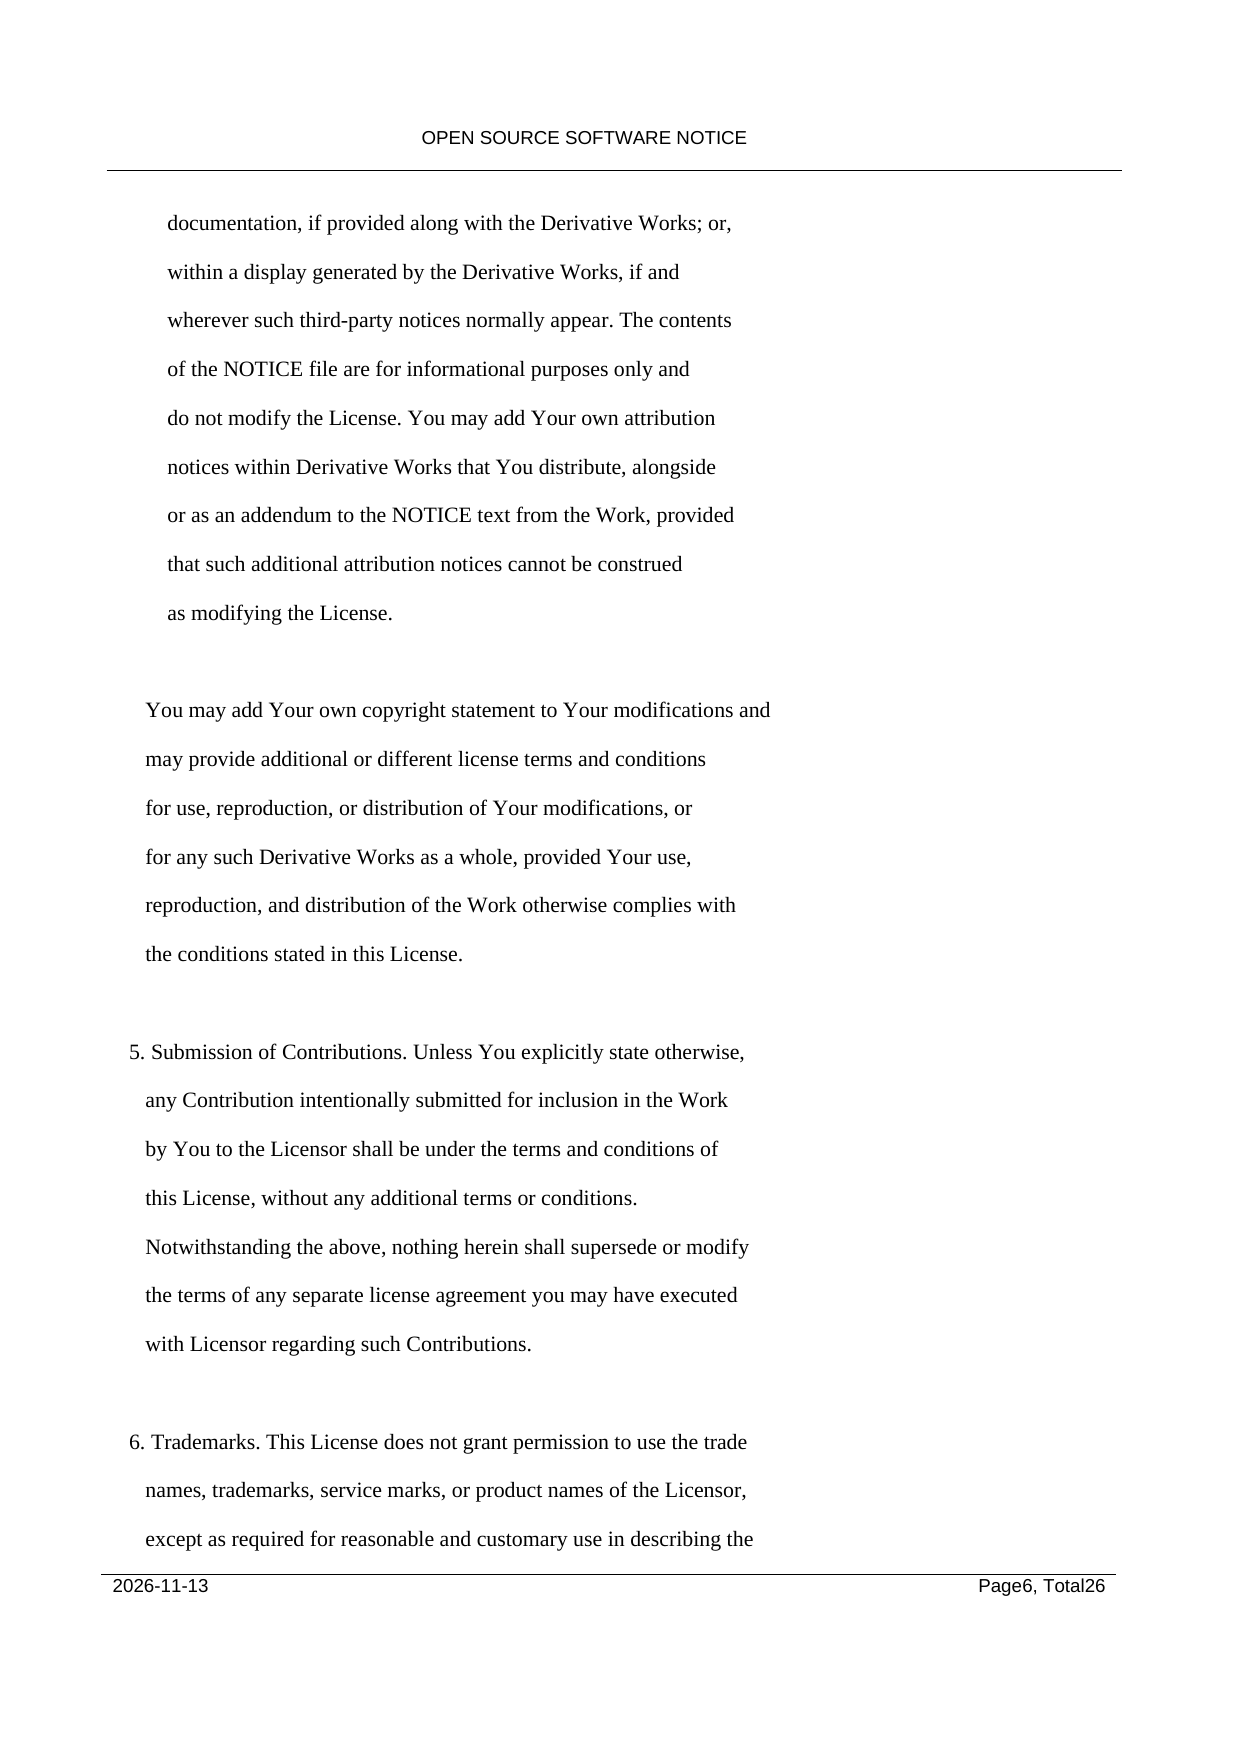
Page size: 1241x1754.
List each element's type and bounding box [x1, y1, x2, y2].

text [112, 206, 1128, 1555]
